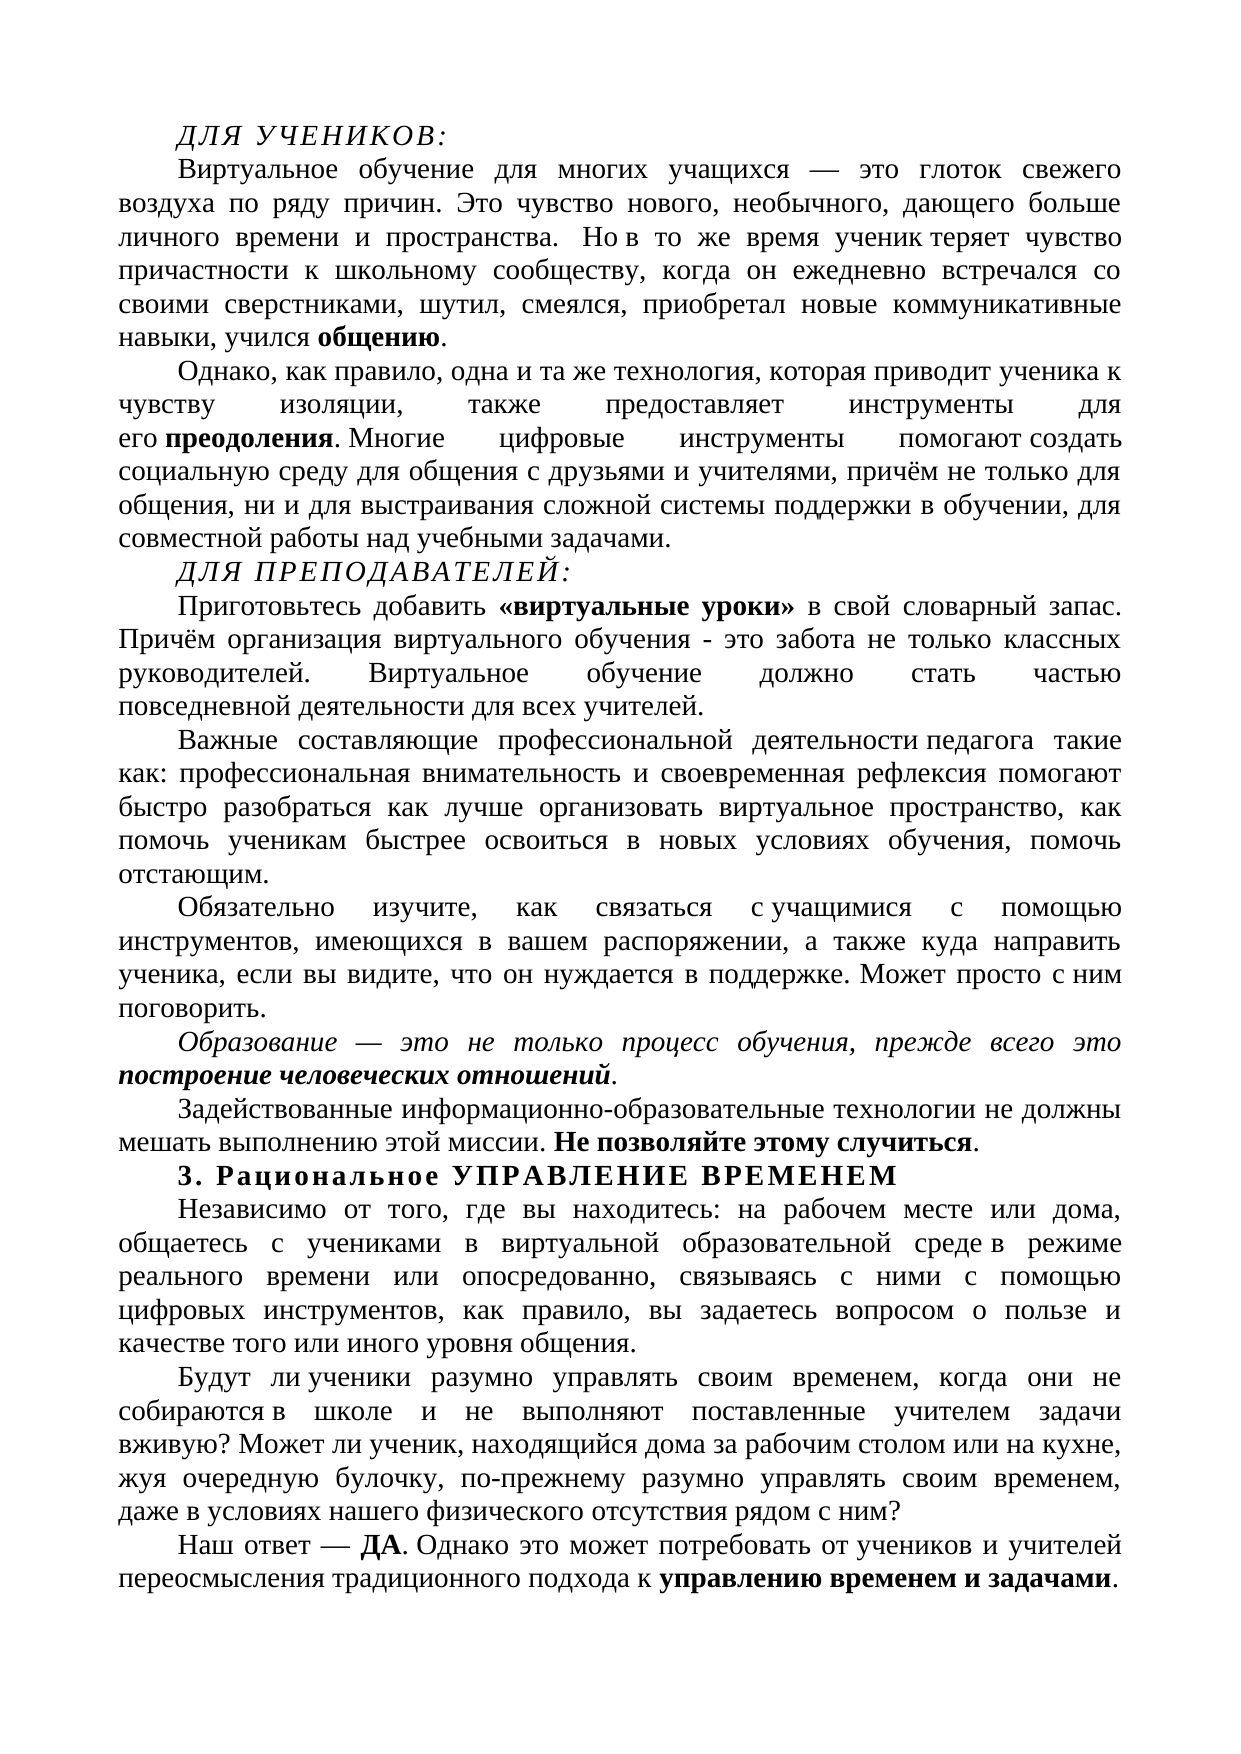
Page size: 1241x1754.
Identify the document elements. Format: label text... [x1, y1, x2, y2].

subtitle ДЛЯ учеников: [118, 118, 1122, 152]
text Независимо от того, где вы находитесь: на рабочем месте или дома, общаетесь с учениками в виртуальной образовательной среде в режиме реального времени или опосредованно, связываясь с ними с помощью цифровых инструментов, как правило, вы задаетесь вопросом о пользе и качестве того или иного уровня общения. [118, 1191, 1122, 1359]
text Будут ли ученики разумно управлять своим временем, когда они не собираются в школе и не выполняют поставленные учителем задачи вживую? Может ли ученик, находящийся дома за рабочим столом или на кухне, жуя очередную булочку, по-прежнему разумно управлять своим временем, даже в условиях нашего физического отсутствия рядом с ним? [118, 1359, 1122, 1527]
text Приготовьтесь добавить «виртуальные уроки» в свой словарный запас. Причём организация виртуального обучения - это забота не только классных руководителей. Виртуальное обучение должно стать частью повседневной деятельности для всех учителей. [118, 588, 1122, 722]
subtitle 3. Рациональное УПРАВЛЕНИЕ ВРЕМЕНЕМ [118, 1158, 1122, 1191]
text Важные составляющие профессиональной деятельности педагога такие как: профессиональная внимательность и своевременная рефлексия помогают быстро разобраться как лучше организовать виртуальное пространство, как помочь ученикам быстрее освоиться в новых условиях обучения, помочь отстающим. [118, 722, 1122, 889]
subtitle для преподавателей: [118, 554, 1122, 588]
text Обязательно изучите, как связаться с учащимися с помощью инструментов, имеющихся в вашем распоряжении, а также куда направить ученика, если вы видите, что он нуждается в поддержке. Может просто с ним поговорить. [118, 889, 1122, 1024]
text Наш ответ — ДА. Однако это может потребовать от учеников и учителей переосмысления традиционного подхода к управлению временем и задачами. [118, 1527, 1122, 1594]
text Виртуальное обучение для многих учащихся — это глоток свежего воздуха по ряду причин. Это чувство нового, необычного, дающего больше личного времени и пространства. Но в то же время ученик теряет чувство причастности к школьному сообществу, когда он ежедневно встречался со своими сверстниками, шутил, смеялся, приобретал новые коммуникативные навыки, учился общению. [118, 152, 1122, 353]
text Однако, как правило, одна и та же технология, которая приводит ученика к чувству изоляции, также предоставляет инструменты для его преодоления. Многие цифровые инструменты помогают создать социальную среду для общения с друзьями и учителями, причём не только для общения, ни и для выстраивания сложной системы поддержки в обучении, для совместной работы над учебными задачами. [118, 353, 1122, 554]
text Образование — это не только процесс обучения, прежде всего это построение человеческих отношений. [118, 1024, 1122, 1091]
text Задействованные информационно-образовательные технологии не должны мешать выполнению этой миссии. Не позволяйте этому случиться. [118, 1091, 1122, 1158]
